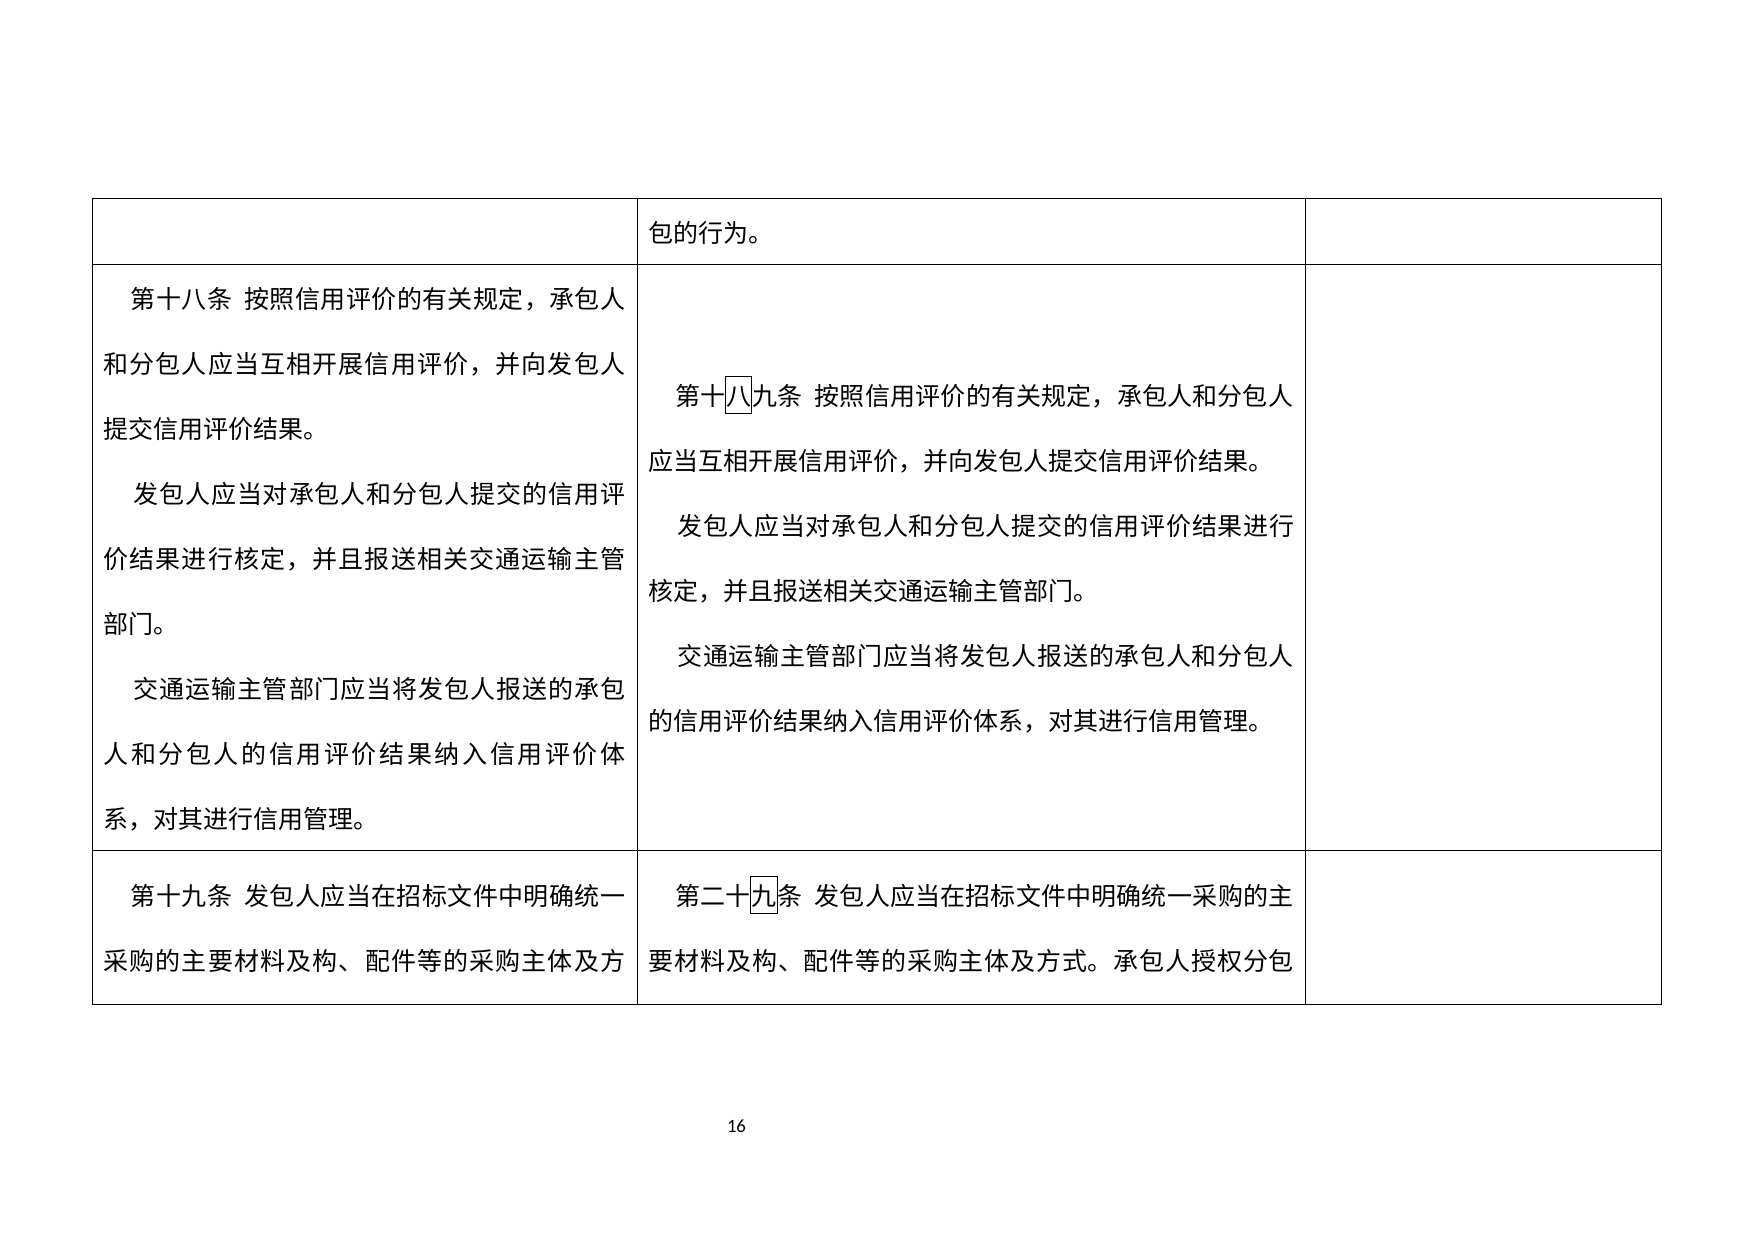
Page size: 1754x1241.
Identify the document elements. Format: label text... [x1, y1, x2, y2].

table_cell 第十八九条 按照信用评价的有关规定，承包人和分包人应当互相开展信用评价，并向发包人提交信用评价结果。 发包人应当对承包人和分包人提交的信用评价结果进行核定，并且报送相关交通运输主管部门。 交通运输主管部门应当将发包人报送的承包人和分包人的信用评价结果纳入信用评价体系，对其进行信用管理。 [638, 265, 1305, 850]
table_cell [638, 851, 1305, 1004]
table_cell [93, 199, 637, 264]
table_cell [1306, 199, 1661, 264]
table_cell [1306, 851, 1661, 1004]
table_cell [638, 199, 1305, 264]
table_cell 第十八条 按照信用评价的有关规定，承包人和分包人应当互相开展信用评价，并向发包人提交信用评价结果。 发包人应当对承包人和分包人提交的信用评价结果进行核定，并且报送相关交通运输主管部门。 交通运输主管部门应当将发包人报送的承包人和分包人的信用评价结果纳入信用评价体系，对其进行信用管理。 [93, 265, 637, 850]
table_cell [1306, 265, 1661, 850]
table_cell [93, 851, 637, 1004]
